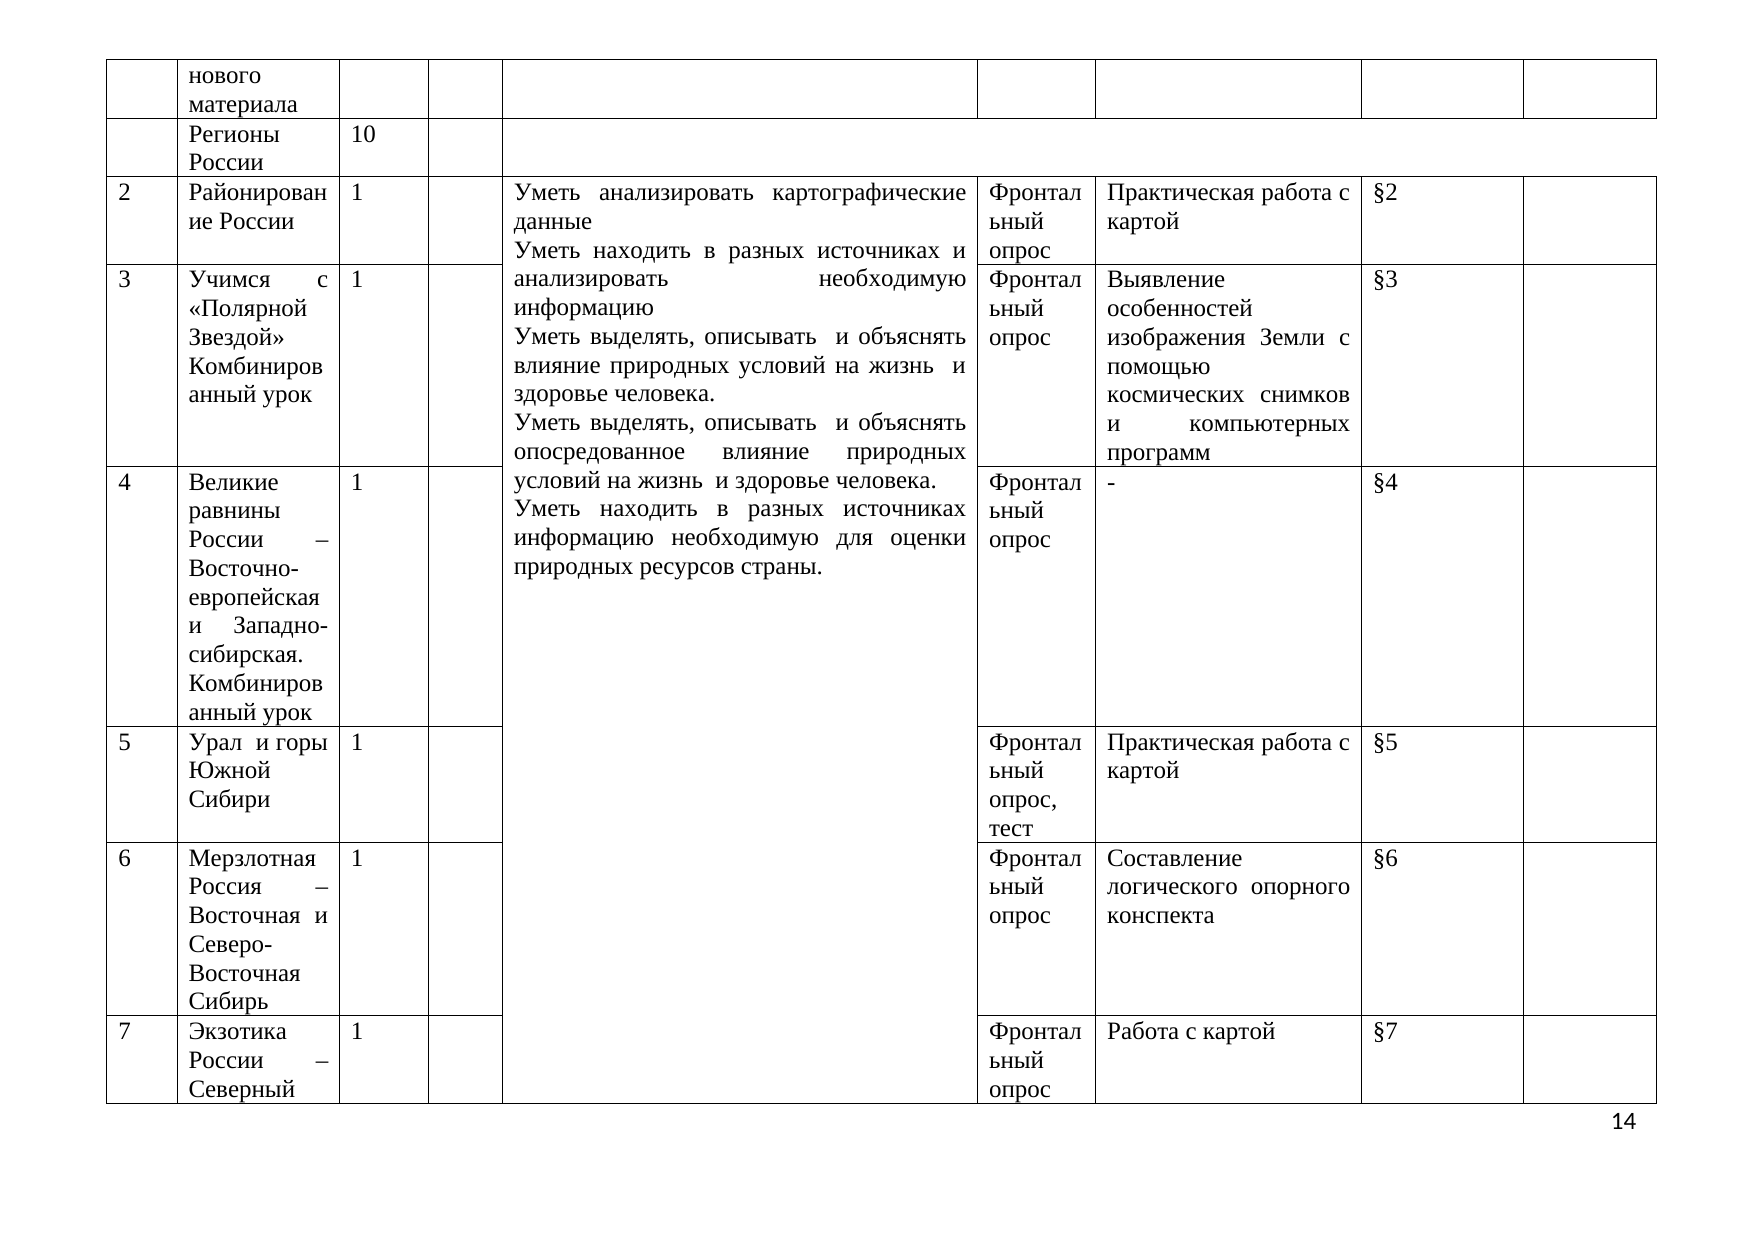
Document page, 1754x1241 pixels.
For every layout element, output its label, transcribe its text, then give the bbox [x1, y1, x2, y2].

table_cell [178, 60, 339, 118]
table_cell 1 [340, 467, 428, 726]
table_cell [429, 265, 502, 466]
table_cell 1 [340, 177, 428, 263]
table_cell [1524, 727, 1656, 842]
table_cell 7 [107, 1016, 177, 1102]
table_cell Фронтальный опрос [978, 843, 1095, 1015]
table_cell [178, 1016, 339, 1102]
table_cell 2 [107, 177, 177, 263]
table_cell Мерзлотная Россия – Восточная и Северо-Восточная Сибирь [178, 843, 339, 1015]
table_cell [429, 60, 502, 118]
table_cell Фронтальный опрос [978, 177, 1095, 263]
table_cell 1 [107, 60, 177, 118]
table_cell [1524, 1016, 1656, 1102]
table_cell §1 [1362, 60, 1523, 118]
table_cell - [1096, 467, 1361, 726]
table_cell Великие равнины России – Восточно-европейская и Западно-сибирская. Комбинированный урок [178, 467, 339, 726]
table_cell Выявление особенностей изображения Земли с помощью космических снимков и компьютерных программ [1096, 265, 1361, 466]
table_cell Уметь анализировать картографические данные Уметь находить в разных источниках и анализировать необходимую информацию Уметь выделять, описывать и объяснять влияние природных условий на жизнь и здоровье человека. Уметь выделять, описывать и объяснять опосредованное влияние природных условий на жизнь и здоровье человека. Уметь находить в разных источниках информацию необходимую для оценки природных ресурсов страны. [503, 177, 977, 1102]
table_cell 4 [107, 467, 177, 726]
table_cell 3 [107, 265, 177, 466]
table_cell Работа с картой [1096, 1016, 1361, 1102]
table_cell - [1096, 60, 1361, 118]
table_cell [107, 119, 177, 176]
table_cell [1524, 843, 1656, 1015]
table_cell 1 [340, 727, 428, 842]
table_cell [1524, 467, 1656, 726]
table_cell Практическая работа с картой [1096, 727, 1361, 842]
table_cell [1524, 265, 1656, 466]
table_cell [1524, 60, 1656, 118]
table_cell 5 [107, 727, 177, 842]
table_cell [429, 119, 502, 176]
table_cell §4 [1362, 467, 1523, 726]
table_cell Составление логического опорного конспекта [1096, 843, 1361, 1015]
table_cell Учимся с «Полярной Звездой» Комбинированный урок [178, 265, 339, 466]
table_cell Регионы России [178, 119, 339, 176]
table_cell [429, 467, 502, 726]
table_cell [429, 1016, 502, 1102]
table_cell Фронтальный опрос, тест [978, 727, 1095, 842]
table_cell §7 [1362, 1016, 1523, 1102]
table_cell Районирование России [178, 177, 339, 263]
table_cell §3 [1362, 265, 1523, 466]
table_cell 1 [340, 1016, 428, 1102]
table_cell 1 [340, 843, 428, 1015]
table_cell - [978, 60, 1095, 118]
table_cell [503, 60, 977, 118]
table_cell 1 [340, 265, 428, 466]
table_cell 10 [340, 119, 428, 176]
table_cell [429, 727, 502, 842]
table_cell [1524, 177, 1656, 263]
table_cell Урал и горы Южной Сибири [178, 727, 339, 842]
table_cell Фронтальный опрос [978, 265, 1095, 466]
table_cell §6 [1362, 843, 1523, 1015]
table_cell [429, 177, 502, 263]
table_cell 1 [340, 60, 428, 118]
table_cell §2 [1362, 177, 1523, 263]
table_cell Практическая работа с картой [1096, 177, 1361, 263]
table_cell Фронтальный опрос [978, 1016, 1095, 1102]
table_cell [429, 843, 502, 1015]
table_cell 6 [107, 843, 177, 1015]
table_cell §5 [1362, 727, 1523, 842]
table_cell Фронтальный опрос [978, 467, 1095, 726]
